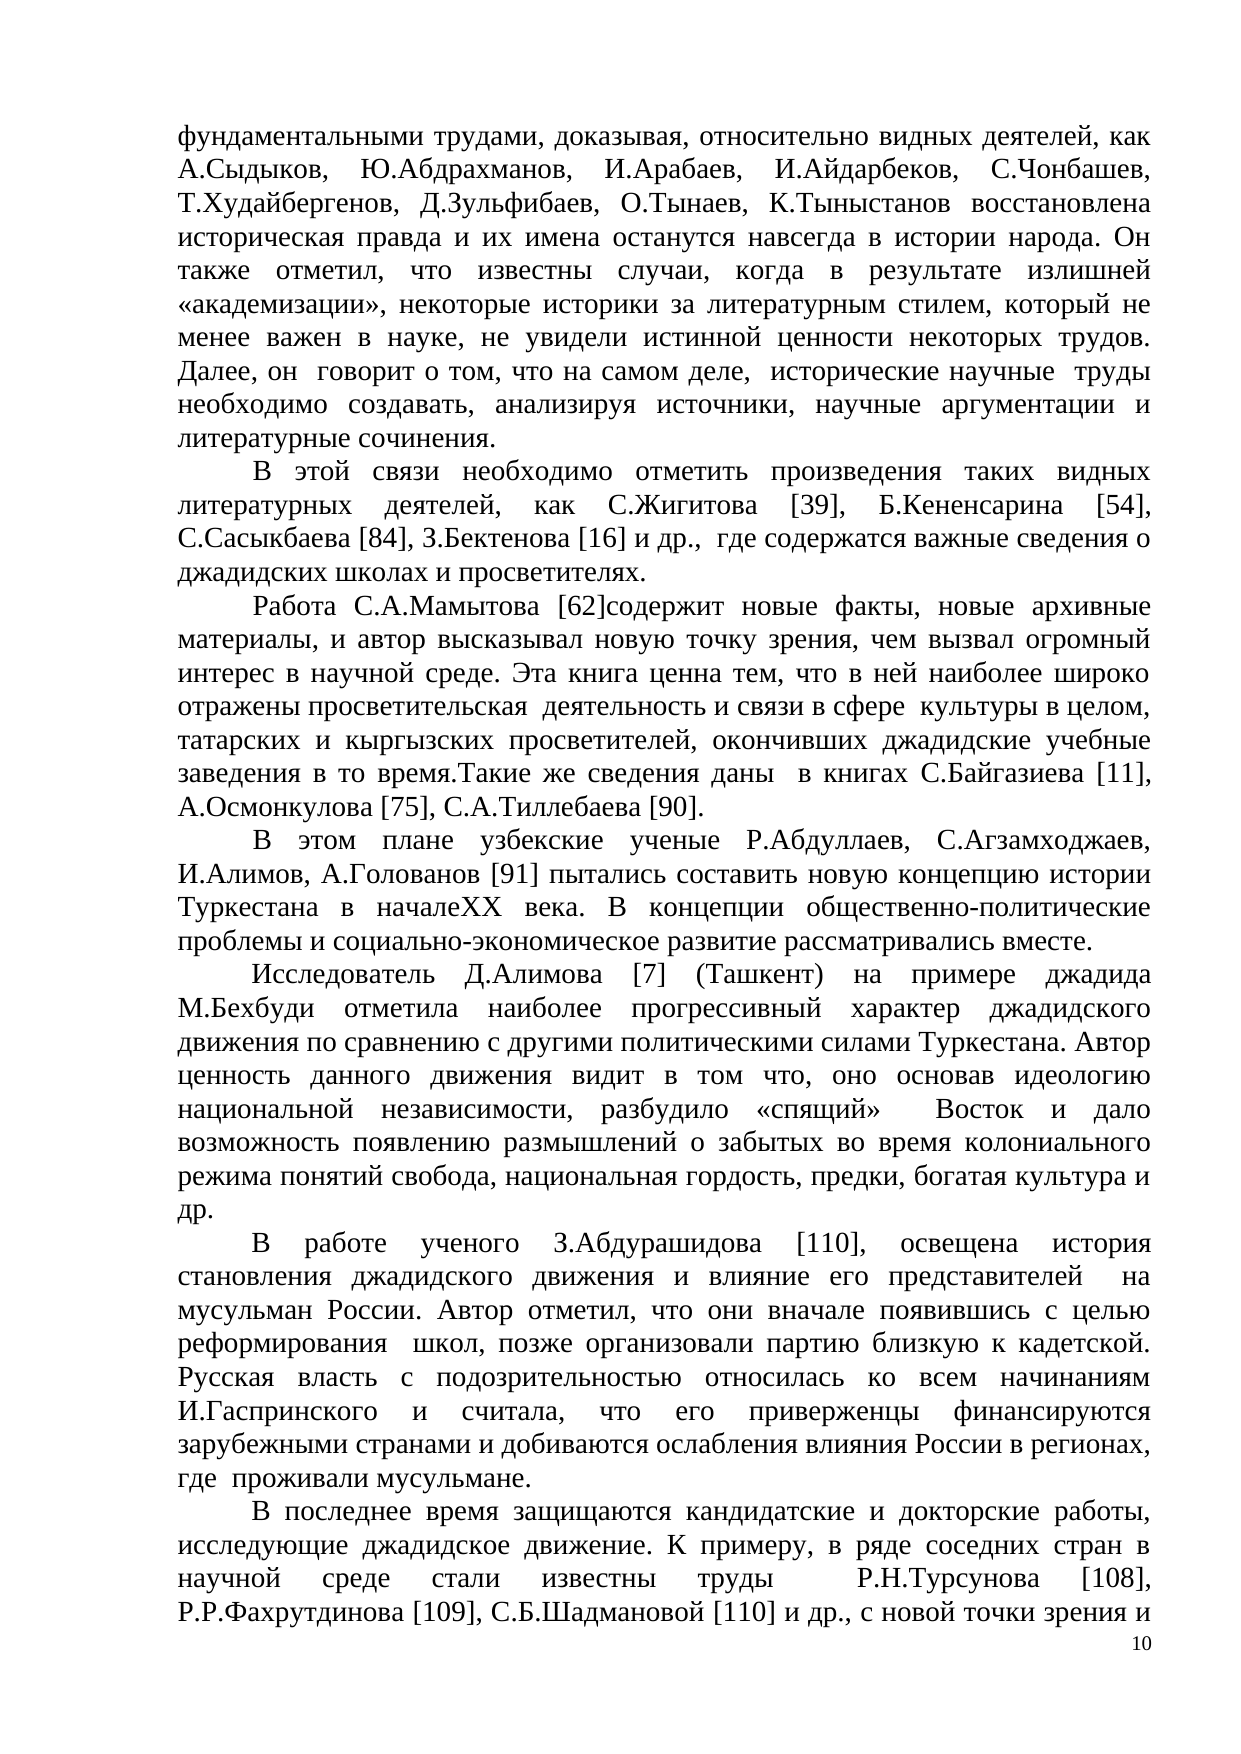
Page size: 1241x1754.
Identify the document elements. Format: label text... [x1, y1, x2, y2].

text Исследователь Д.Алимова [7] (Ташкент) на примере джадида М.Бехбуди отметила наиболее прогрессивный характер джадидского движения по сравнению с другими политическими силами Туркестана. Автор ценность данного движения видит в том что, оно основав идеологию национальной независимости, разбудило «спящий» Восток и дало возможность появлению размышлений о забытых во время колониального режима понятий свобода, национальная гордость, предки, богатая культура и др. [177, 957, 1152, 1225]
text В работе ученого З.Абдурашидова [110], освещена история становления джадидского движения и влияние его представителей на мусульман России. Автор отметил, что они вначале появившись с целью реформирования школ, позже организовали партию близкую к кадетской. Русская власть с подозрительностью относилась ко всем начинаниям И.Гаспринского и считала, что его приверженцы финансируются зарубежными странами и добиваются ослабления влияния России в регионах, где проживали мусульмане. [177, 1225, 1152, 1493]
text Работа С.А.Мамытова [62]содержит новые факты, новые архивные материалы, и автор высказывал новую точку зрения, чем вызвал огромный интерес в научной среде. Эта книга ценна тем, что в ней наиболее широко отражены просветительская деятельность и связи в сфере культуры в целом, татарских и кыргызских просветителей, окончивших джадидские учебные заведения в то время.Такие же сведения даны в книгах С.Байгазиева [11], А.Осмонкулова [75], С.А.Тиллебаева [90]. [177, 588, 1152, 822]
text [177, 118, 1152, 453]
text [177, 1493, 1152, 1627]
text В этом плане узбекские ученые Р.Абдуллаев, С.Агзамходжаев, И.Алимов, А.Голованов [91] пытались составить новую концепцию истории Туркестана в началеXX века. В концепции общественно-политические проблемы и социально-экономическое развитие рассматривались вместе. [177, 822, 1152, 957]
text В этой связи необходимо отметить произведения таких видных литературных деятелей, как С.Жигитова [39], Б.Кененсарина [54], С.Сасыкбаева [84], З.Бектенова [16] и др., где содержатся важные сведения о джадидских школах и просветителях. [177, 453, 1152, 588]
